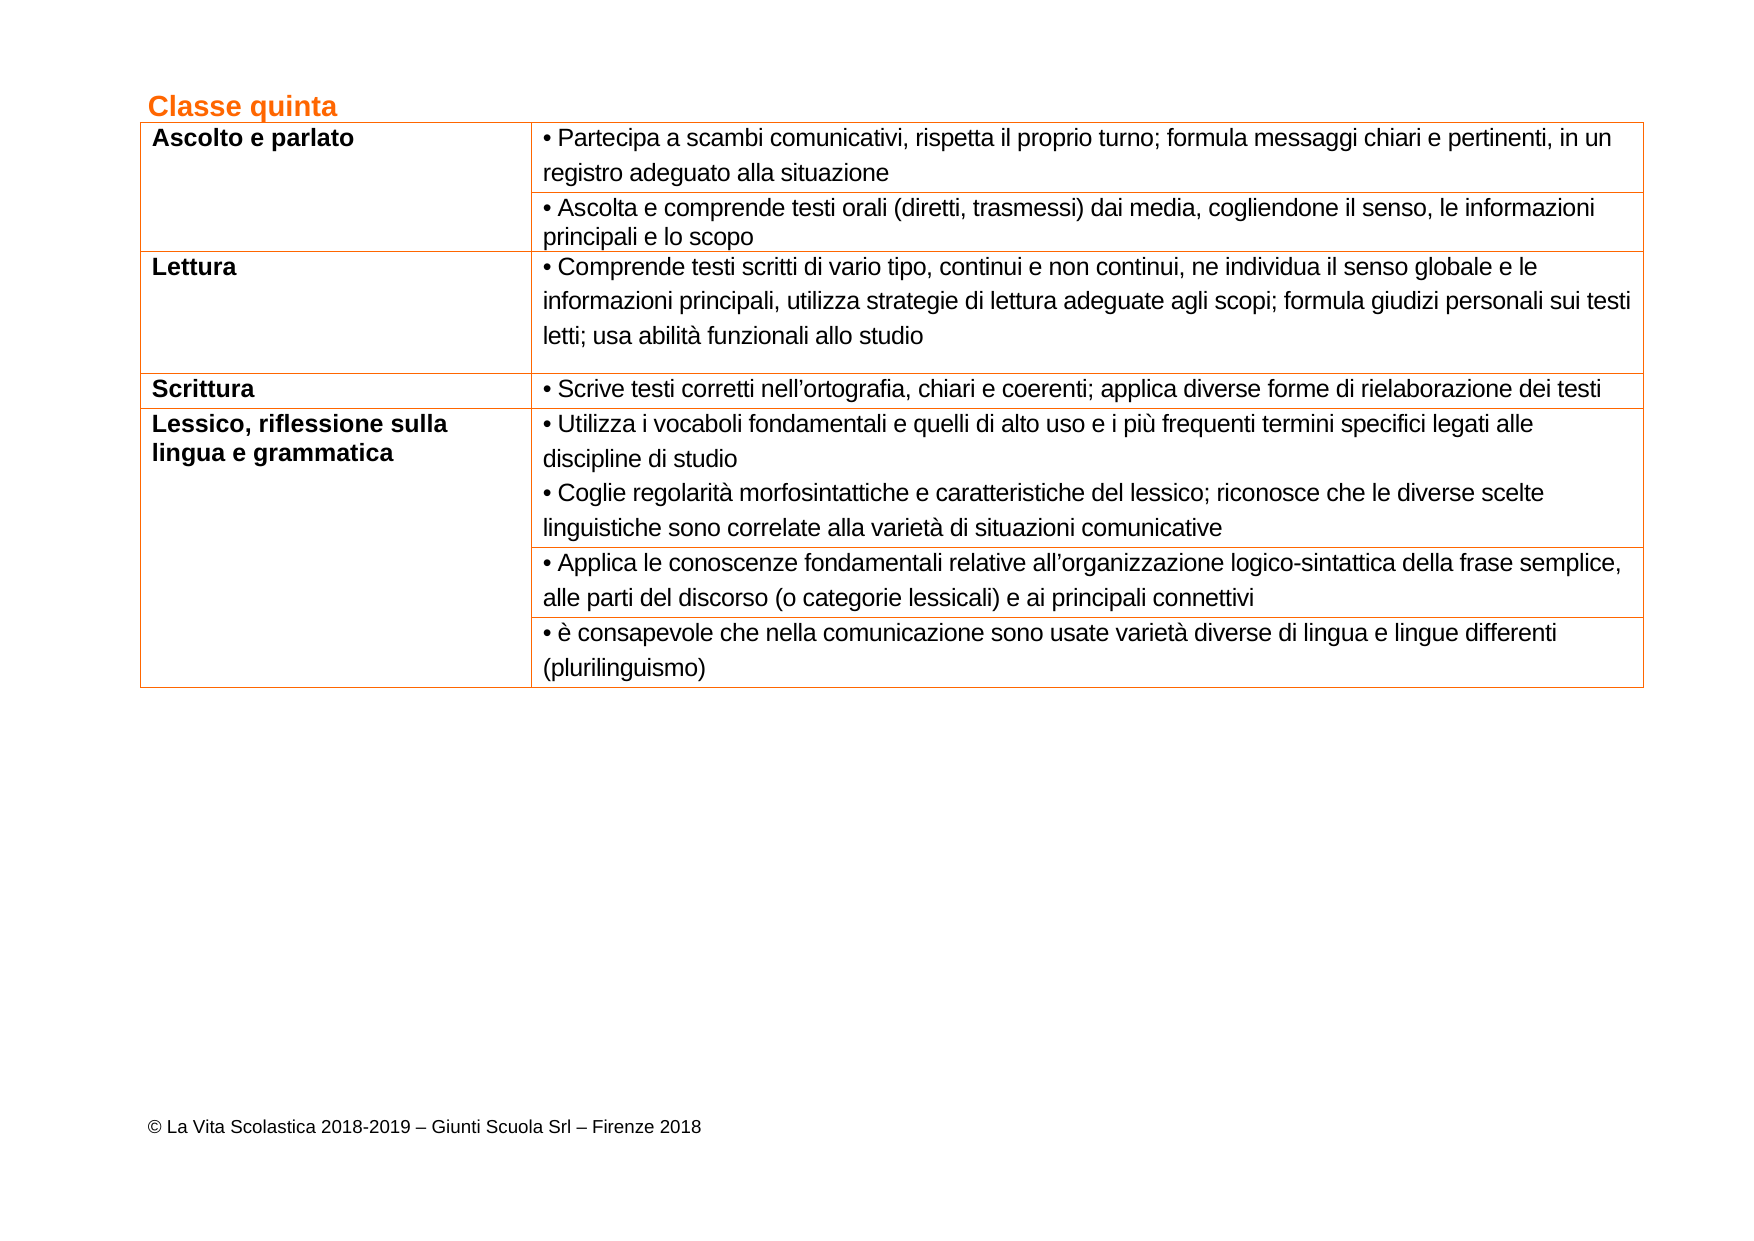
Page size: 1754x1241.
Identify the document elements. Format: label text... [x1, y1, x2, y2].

table_cell • Applica le conoscenze fondamentali relative all’organizzazione logico-sintattica della frase semplice, alle parti del discorso (o categorie lessicali) e ai principali connettivi [532, 548, 1643, 617]
text Classe quinta [148, 89, 1636, 122]
table_cell Scrittura [141, 374, 531, 408]
table_cell Lettura [141, 252, 531, 373]
table_cell • Ascolta e comprende testi orali (diretti, trasmessi) dai media, cogliendone il senso, le informazioni principali e lo scopo [532, 193, 1643, 251]
table_header • Partecipa a scambi comunicativi, rispetta il proprio turno; formula messaggi chiari e pertinenti, in un registro adeguato alla situazione [532, 123, 1643, 192]
table_cell • Comprende testi scritti di vario tipo, continui e non continui, ne individua il senso globale e le informazioni principali, utilizza strategie di lettura adeguate agli scopi; formula giudizi personali sui testi letti; usa abilità funzionali allo studio [532, 252, 1643, 373]
table_cell • Utilizza i vocaboli fondamentali e quelli di alto uso e i più frequenti termini specifici legati alle discipline di studio • Coglie regolarità morfosintattiche e caratteristiche del lessico; riconosce che le diverse scelte linguistiche sono correlate alla varietà di situazioni comunicative [532, 409, 1643, 547]
table_cell • Scrive testi corretti nell’ortografia, chiari e coerenti; applica diverse forme di rielaborazione dei testi [532, 374, 1643, 408]
table_cell Lessico, riflessione sulla lingua e grammatica [141, 409, 531, 687]
table_header Ascolto e parlato [141, 123, 531, 251]
table_cell • è consapevole che nella comunicazione sono usate varietà diverse di lingua e lingue differenti (plurilinguismo) [532, 618, 1643, 687]
